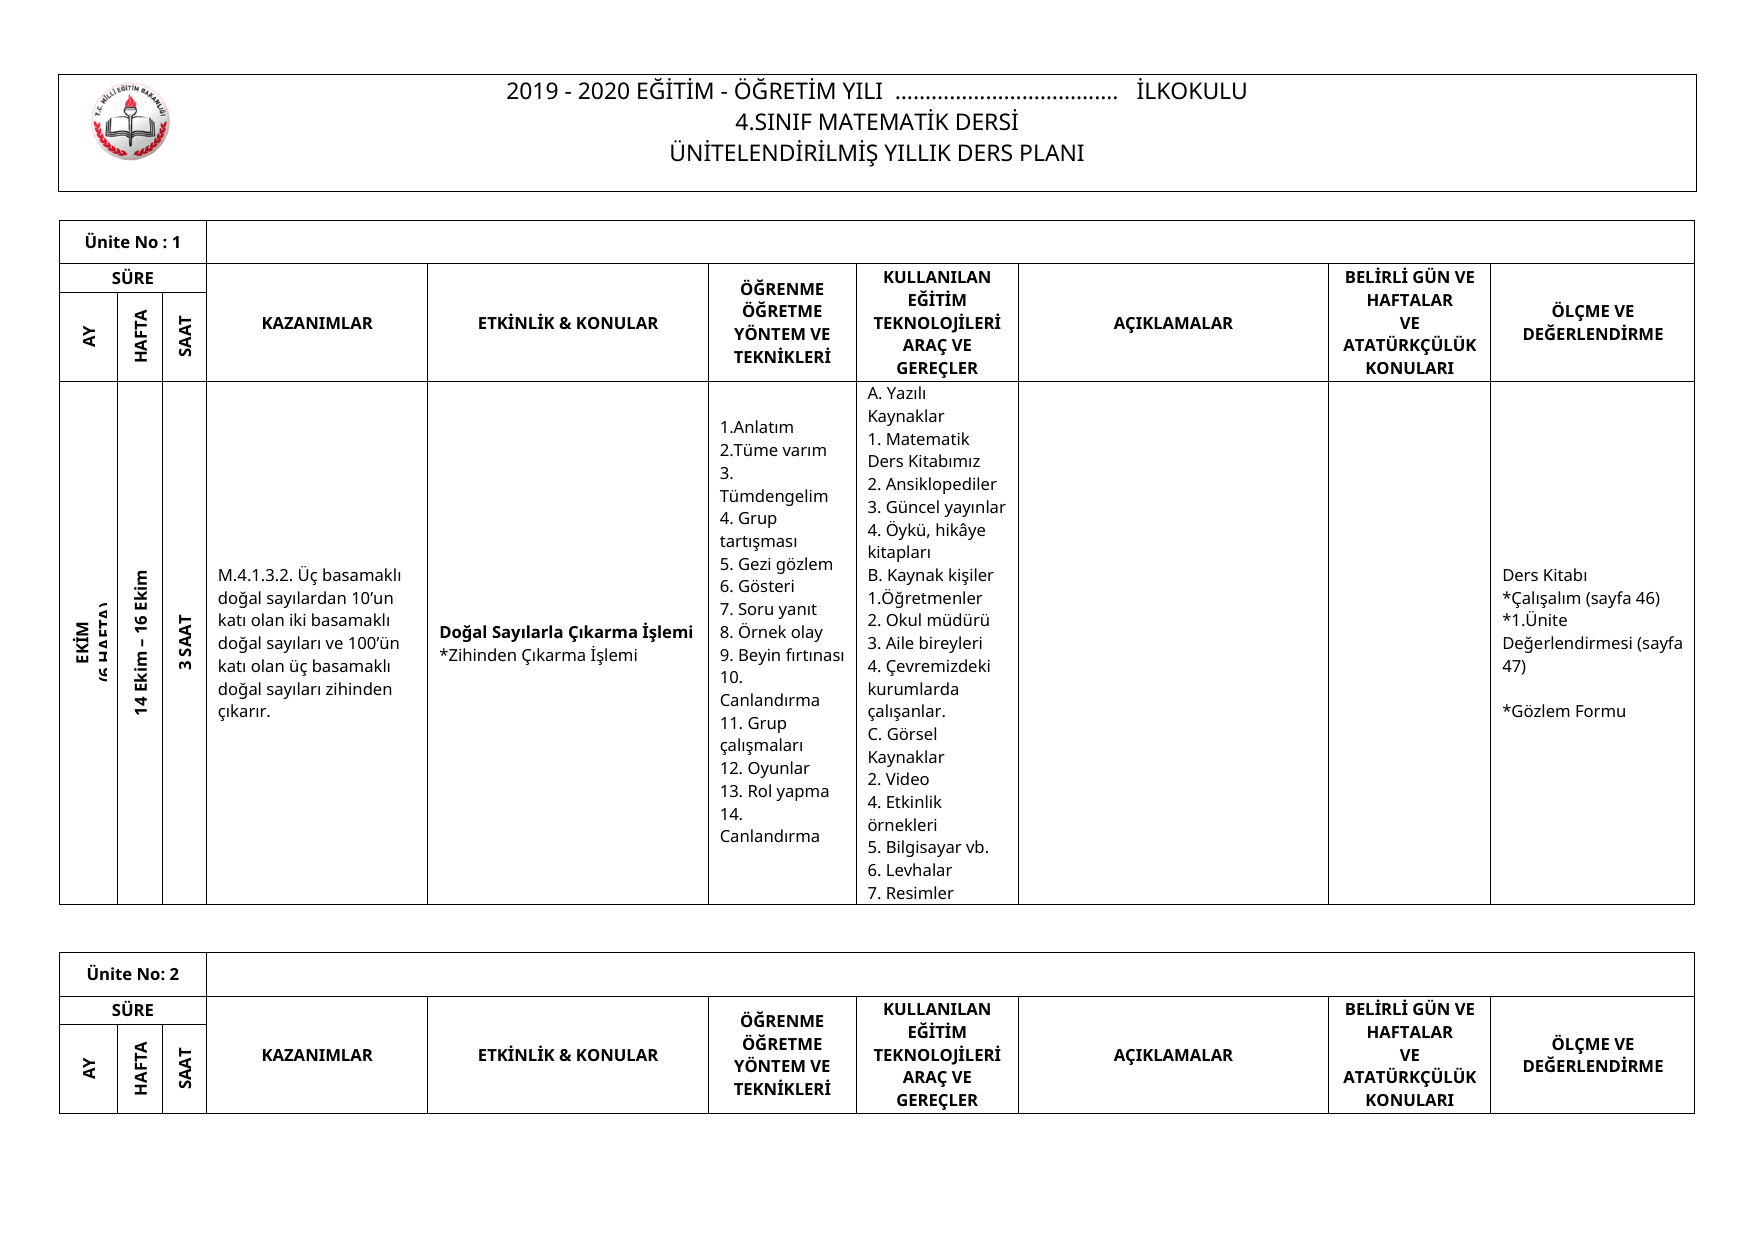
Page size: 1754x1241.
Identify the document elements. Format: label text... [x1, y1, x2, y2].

table_cell ÖĞRENME ÖĞRETME YÖNTEM VE TEKNİKLERİ [709, 997, 856, 1113]
table_header Ünite No : 1 [60, 221, 206, 263]
table_cell Doğal Sayılarla Çıkarma İşlemi *Zihinden Çıkarma İşlemi [428, 382, 708, 904]
picture [85, 77, 175, 167]
table_cell AÇIKLAMALAR [1019, 997, 1328, 1113]
table_cell EKİM (6.HAFTA) [60, 382, 117, 904]
table_cell 3 SAAT [163, 382, 206, 904]
table_cell SÜRE [60, 264, 206, 292]
table_cell SÜRE [60, 997, 206, 1024]
table_cell [1019, 382, 1328, 904]
table_header Ünite No: 2 [60, 953, 206, 996]
table_cell HAFTA [118, 293, 162, 381]
table_cell ETKİNLİK & KONULAR [428, 264, 708, 381]
table_cell AÇIKLAMALAR [1019, 264, 1328, 381]
table_cell ÖLÇME VE DEĞERLENDİRME [1491, 997, 1694, 1113]
table_cell [1329, 382, 1490, 904]
table_cell KAZANIMLAR [207, 997, 427, 1113]
table_cell KULLANILAN EĞİTİM TEKNOLOJİLERİ ARAÇ VE GEREÇLER [857, 997, 1018, 1113]
table_cell 14 Ekim – 16 Ekim [118, 382, 162, 904]
table_cell BELİRLİ GÜN VE HAFTALAR VE ATATÜRKÇÜLÜK KONULARI [1329, 264, 1490, 381]
table_header [207, 221, 1694, 263]
table_cell KAZANIMLAR [207, 264, 427, 381]
table_cell KULLANILAN EĞİTİM TEKNOLOJİLERİ ARAÇ VE GEREÇLER [857, 264, 1018, 381]
table_header [207, 953, 1694, 996]
table_cell ÖLÇME VE DEĞERLENDİRME [1491, 264, 1694, 381]
table_cell Ders Kitabı *Çalışalım (sayfa 46) *1.Ünite Değerlendirmesi (sayfa 47) *Gözlem Formu [1491, 382, 1694, 904]
table_cell ÖĞRENME ÖĞRETME YÖNTEM VE TEKNİKLERİ [709, 264, 856, 381]
table_cell SAAT [163, 293, 206, 381]
table_cell HAFTA [118, 1025, 162, 1113]
table_cell BELİRLİ GÜN VE HAFTALAR VE ATATÜRKÇÜLÜK KONULARI [1329, 997, 1490, 1113]
table_cell ETKİNLİK & KONULAR [428, 997, 708, 1113]
table_cell A. Yazılı Kaynaklar 1. Matematik Ders Kitabımız 2. Ansiklopediler 3. Güncel yayınlar 4. Öykü, hikâye kitapları B. Kaynak kişiler 1.Öğretmenler 2. Okul müdürü 3. Aile bireyleri 4. Çevremizdeki kurumlarda çalışanlar. C. Görsel Kaynaklar 2. Video 4. Etkinlik örnekleri 5. Bilgisayar vb. 6. Levhalar 7. Resimler [857, 382, 1018, 904]
table_cell AY [60, 1025, 117, 1113]
table_cell SAAT [163, 1025, 206, 1113]
table_cell M.4.1.3.2. Üç basamaklı doğal sayılardan 10’un katı olan iki basamaklı doğal sayıları ve 100’ün katı olan üç basamaklı doğal sayıları zihinden çıkarır. [207, 382, 427, 904]
table_cell AY [60, 293, 117, 381]
